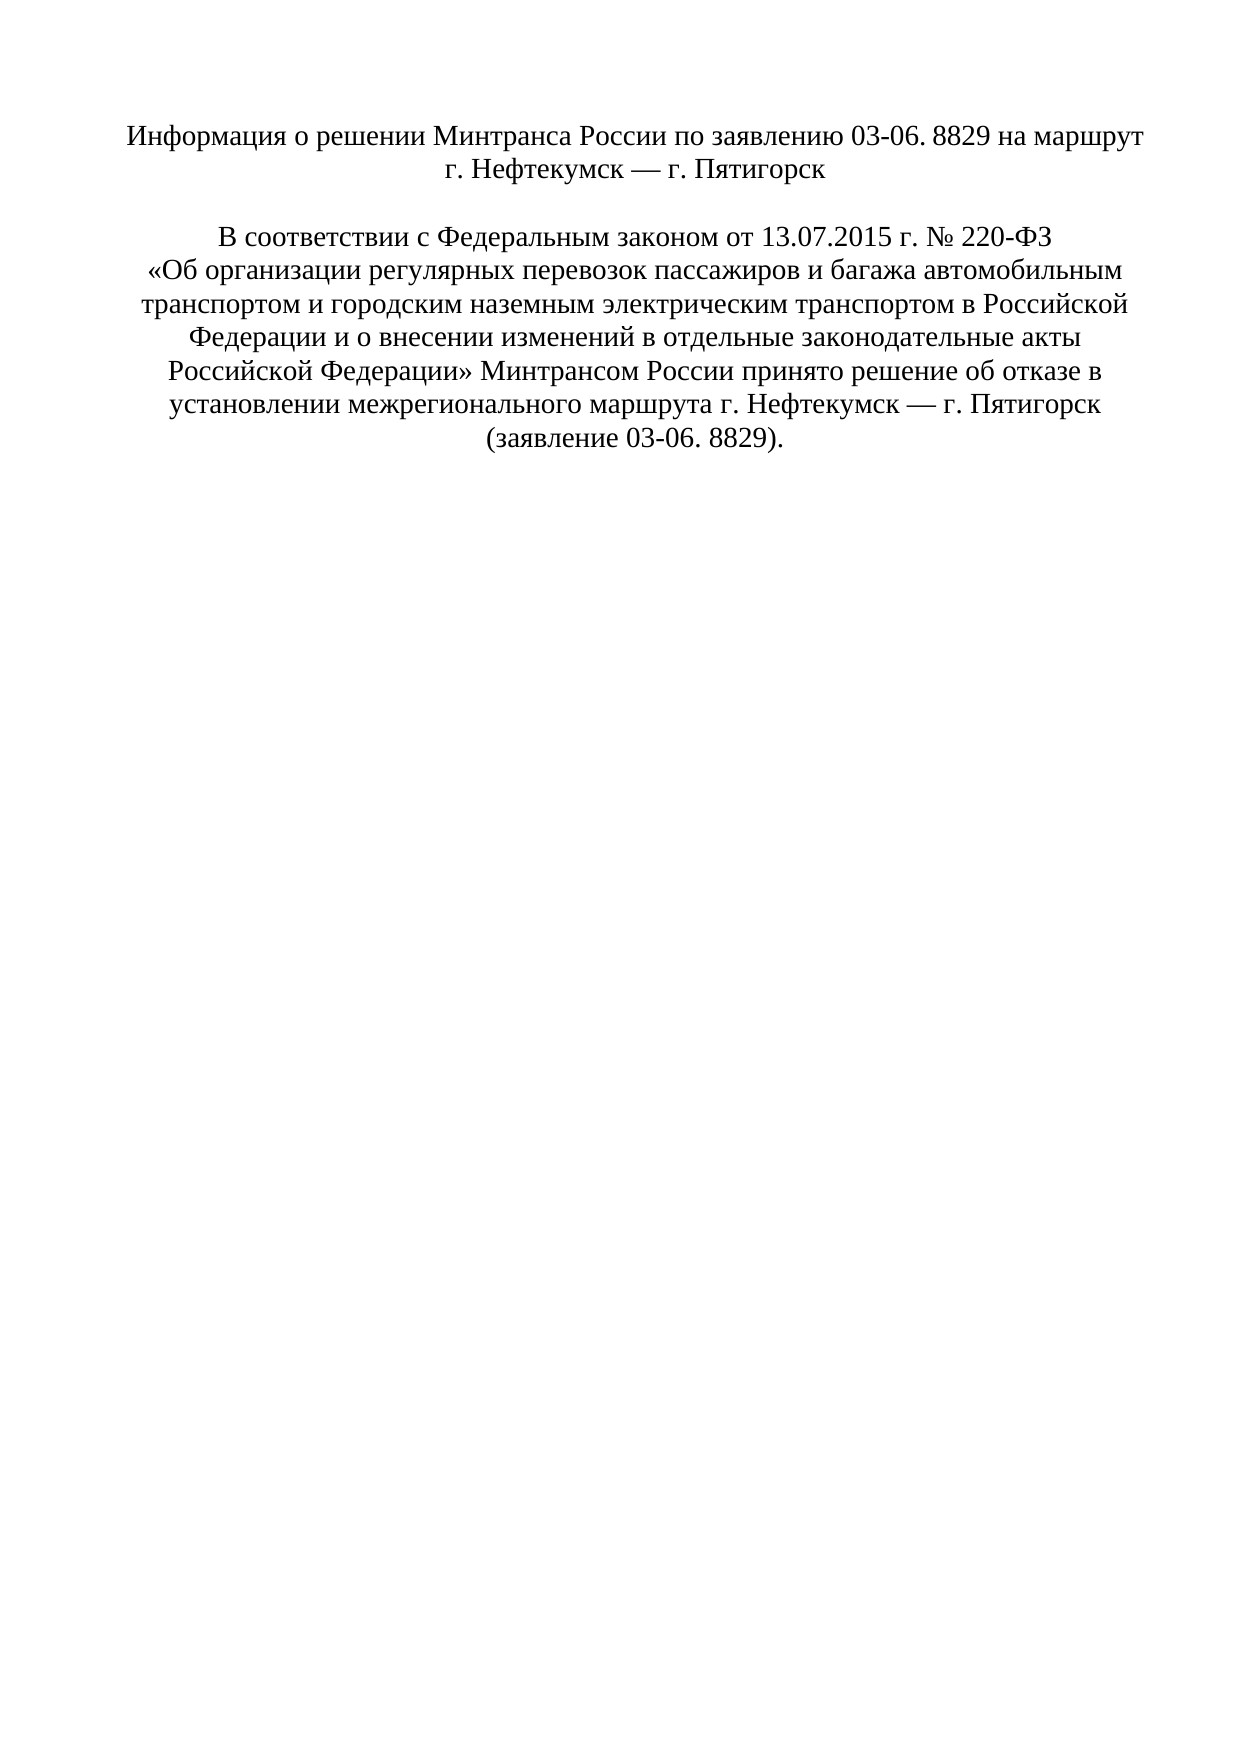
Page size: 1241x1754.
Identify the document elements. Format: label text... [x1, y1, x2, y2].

text В соответствии с Федеральным законом от 13.07.2015 г. № 220-ФЗ «Об организации регулярных перевозок пассажиров и багажа автомобильным транспортом и городским наземным электрическим транспортом в Российской Федерации и о внесении изменений в отдельные законодательные акты Российской Федерации» Минтрансом России принято решение об отказе в установлении межрегионального маршрута г. Нефтекумск — г. Пятигорск (заявление 03-06. 8829). [118, 219, 1152, 453]
text Информация о решении Минтранса России по заявлению 03-06. 8829 на маршрут г. Нефтекумск — г. Пятигорск [118, 118, 1152, 185]
